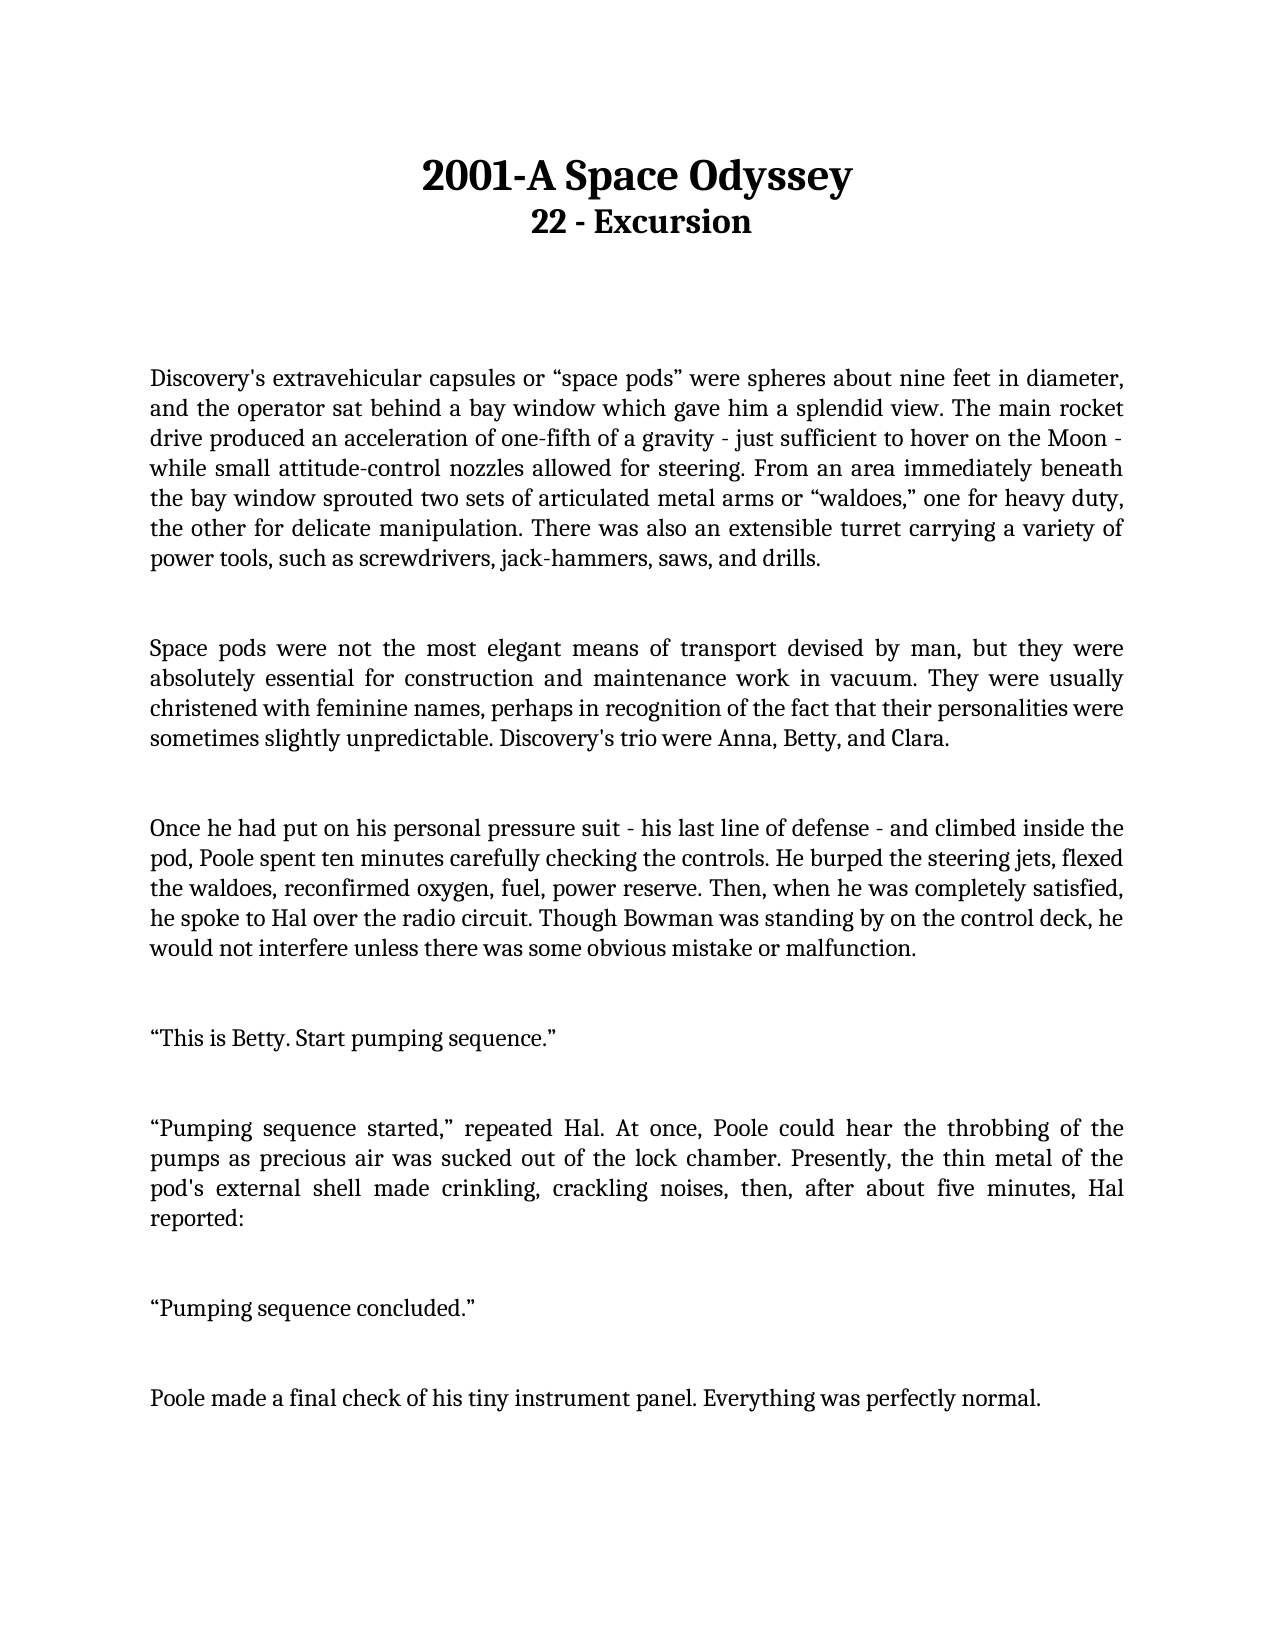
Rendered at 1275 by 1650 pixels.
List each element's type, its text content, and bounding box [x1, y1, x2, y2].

text Poole made a final check of his tiny instrument panel. Everything was perfectly normal. [150, 1382, 1125, 1412]
text Space pods were not the most elegant means of transport devised by man, but they were absolutely essential for construction and maintenance work in vacuum. They were usually christened with feminine names, perhaps in recognition of the fact that their personalities were sometimes slightly unpredictable. Discovery's trio were Anna, Betty, and Clara. [150, 632, 1125, 752]
text 2001-A Space Odyssey [150, 150, 1125, 202]
text “This is Betty. Start pumping sequence.” [150, 1022, 1125, 1052]
text Discovery's extravehicular capsules or “space pods” were spheres about nine feet in diameter, and the operator sat behind a bay window which gave him a splendid view. The main rocket drive produced an acceleration of one-fifth of a gravity - just sufficient to hover on the Moon - while small attitude-control nozzles allowed for steering. From an area immediately beneath the bay window sprouted two sets of articulated metal arms or “waldoes,” one for heavy duty, the other for delicate manipulation. There was also an extensible turret carrying a variety of power tools, such as screwdrivers, jack-hammers, saws, and drills. [150, 362, 1125, 572]
text 22 - Excursion [150, 202, 1125, 242]
text Once he had put on his personal pressure suit - his last line of defense - and climbed inside the pod, Poole spent ten minutes carefully checking the controls. He burped the steering jets, flexed the waldoes, reconfirmed oxygen, fuel, power reserve. Then, when he was completely satisfied, he spoke to Hal over the radio circuit. Though Bowman was standing by on the control deck, he would not interfere unless there was some obvious mistake or malfunction. [150, 812, 1125, 962]
text “Pumping sequence started,” repeated Hal. At once, Poole could hear the throbbing of the pumps as precious air was sucked out of the lock chamber. Presently, the thin metal of the pod's external shell made crinkling, crackling noises, then, after about five minutes, Hal reported: [150, 1112, 1125, 1232]
text “Pumping sequence concluded.” [150, 1292, 1125, 1322]
